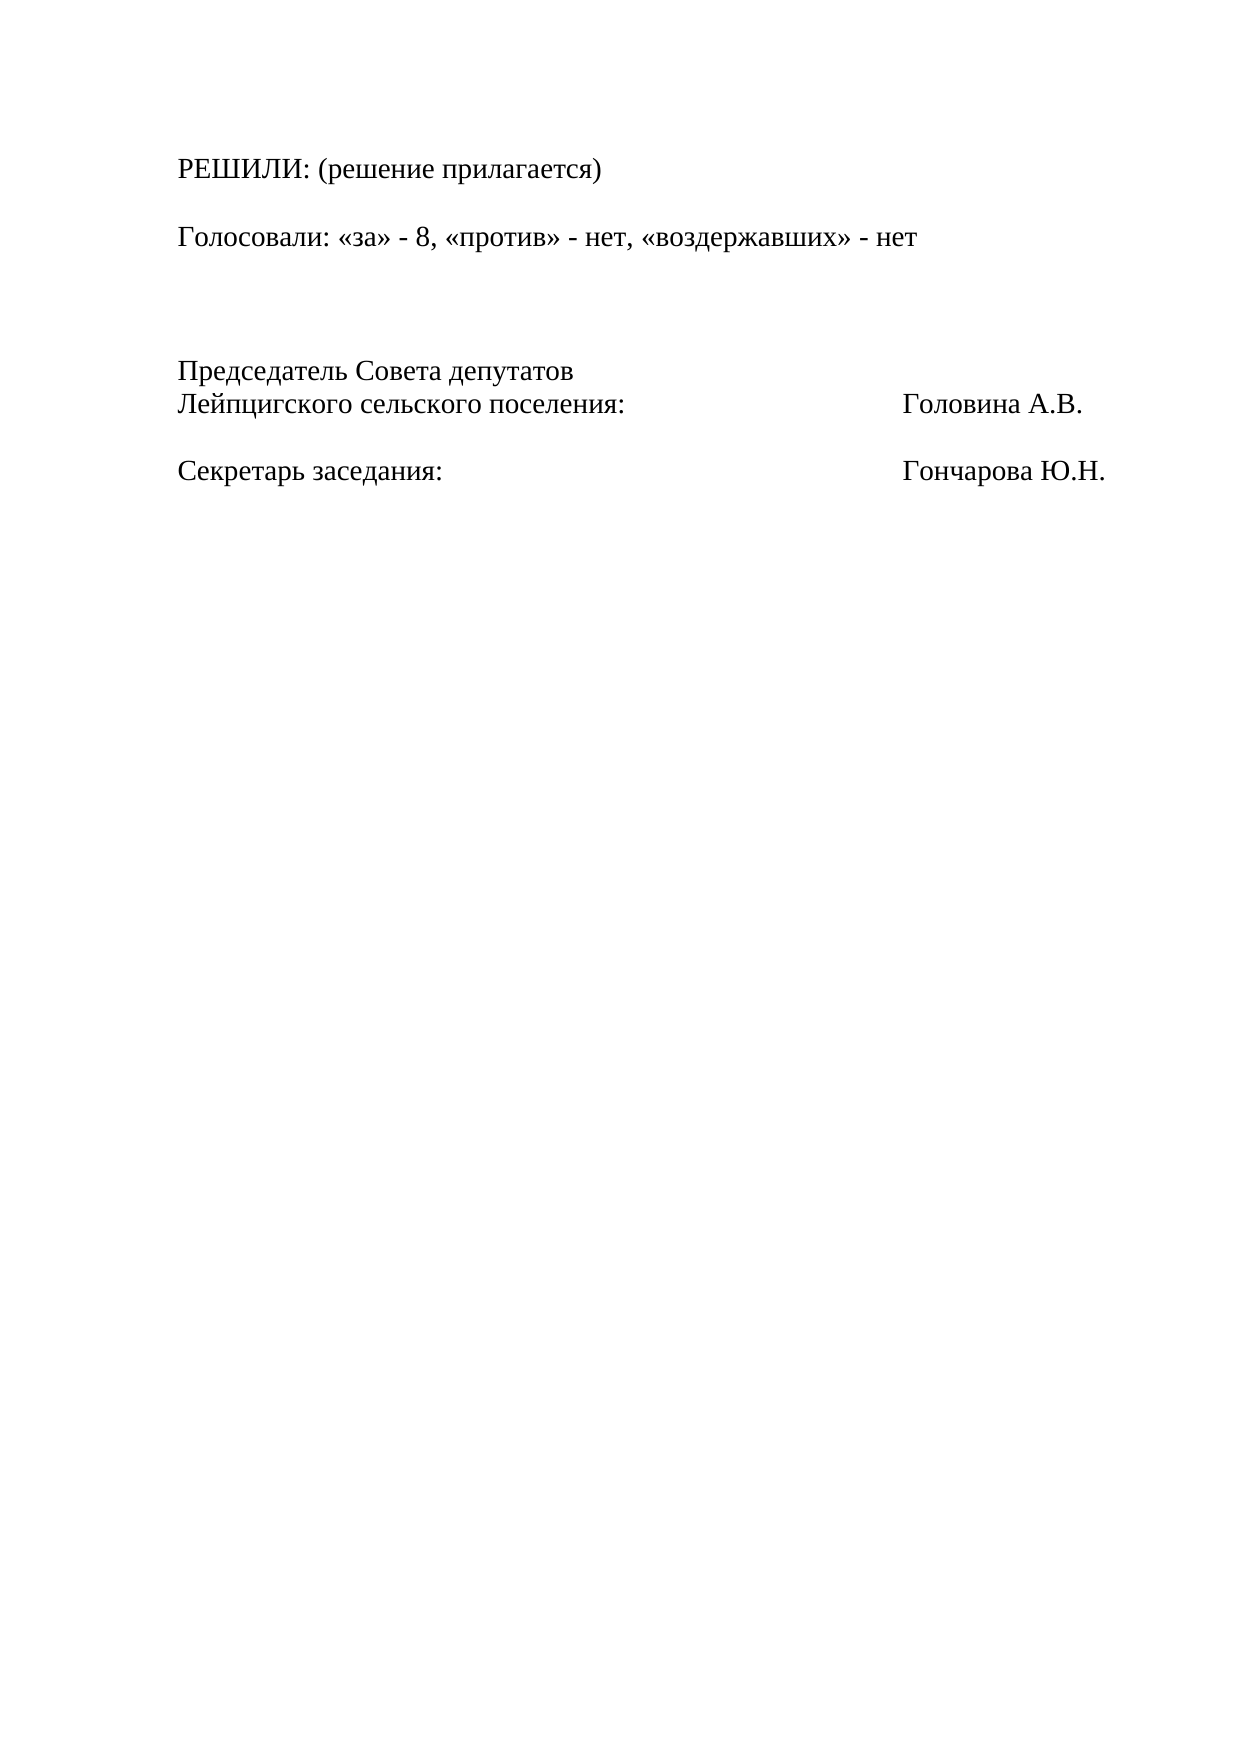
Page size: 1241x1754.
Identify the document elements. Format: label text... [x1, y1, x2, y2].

text Секретарь заседания: Гончарова Ю.Н. [177, 453, 1152, 487]
text Лейпцигского сельского поселения: Головина А.В. [177, 386, 1152, 420]
text РЕШИЛИ: (решение прилагается) [177, 152, 1152, 185]
text Голосовали: «за» - 8, «против» - нет, «воздержавших» - нет [177, 219, 1152, 252]
text Председатель Совета депутатов [177, 353, 1152, 386]
